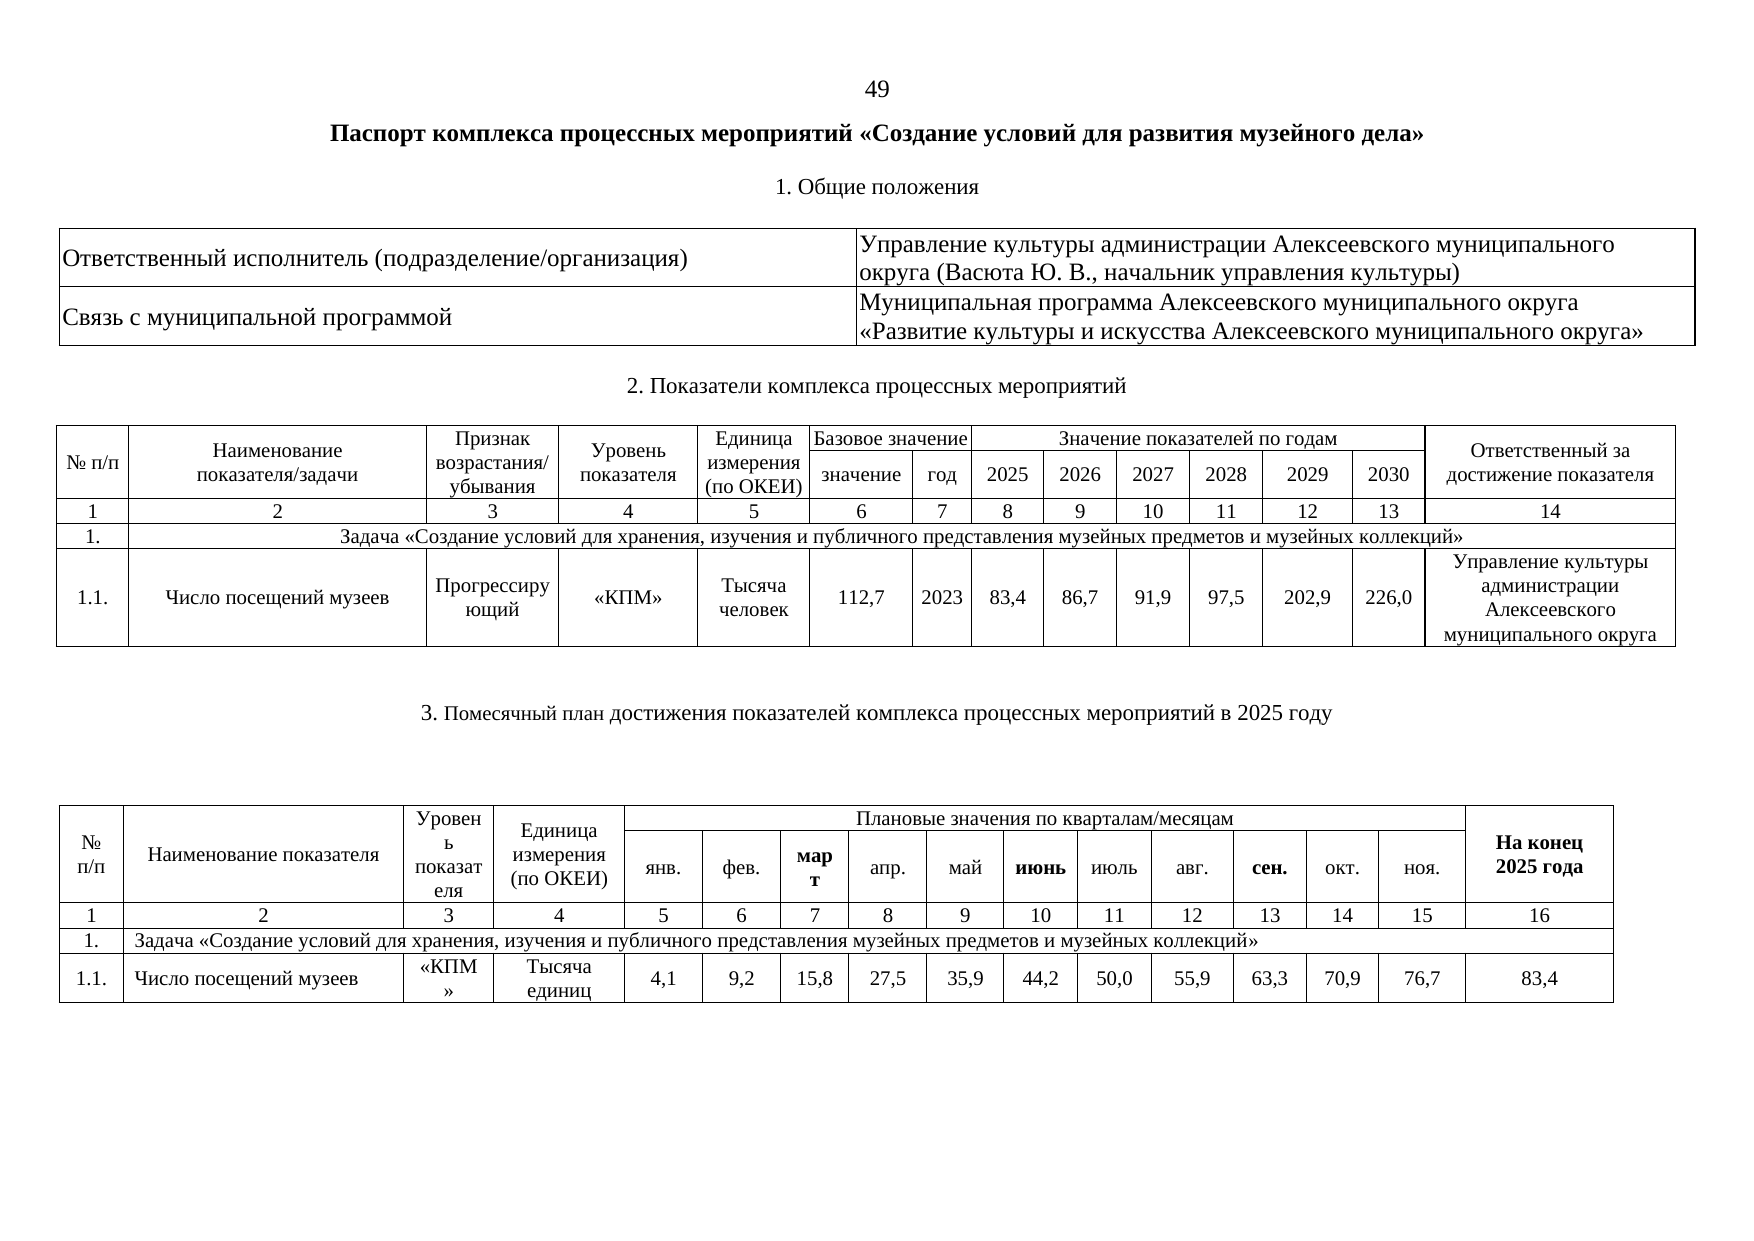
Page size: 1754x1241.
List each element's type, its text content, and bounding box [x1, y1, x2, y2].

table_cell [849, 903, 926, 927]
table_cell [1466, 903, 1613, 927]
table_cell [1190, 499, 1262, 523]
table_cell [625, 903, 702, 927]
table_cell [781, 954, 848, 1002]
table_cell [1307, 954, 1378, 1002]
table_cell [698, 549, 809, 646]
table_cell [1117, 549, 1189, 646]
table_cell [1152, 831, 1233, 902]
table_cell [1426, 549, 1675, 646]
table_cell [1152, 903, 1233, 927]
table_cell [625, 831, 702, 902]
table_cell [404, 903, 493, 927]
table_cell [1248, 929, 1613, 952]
subtitle 3. Помесячный план достижения показателей комплекса процессных мероприятий в 2025 году [59, 699, 1695, 726]
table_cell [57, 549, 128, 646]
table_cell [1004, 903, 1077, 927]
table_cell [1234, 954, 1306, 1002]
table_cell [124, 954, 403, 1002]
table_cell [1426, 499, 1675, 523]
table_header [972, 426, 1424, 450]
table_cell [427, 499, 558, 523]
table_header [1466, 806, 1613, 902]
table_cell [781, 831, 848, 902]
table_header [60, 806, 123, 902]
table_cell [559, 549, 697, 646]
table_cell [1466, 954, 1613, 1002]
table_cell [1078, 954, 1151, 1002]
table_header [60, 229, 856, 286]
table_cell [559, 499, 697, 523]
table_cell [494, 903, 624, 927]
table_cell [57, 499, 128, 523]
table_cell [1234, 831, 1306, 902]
subtitle Паспорт комплекса процессных мероприятий «Создание условий для развития музейного дела» [59, 118, 1695, 147]
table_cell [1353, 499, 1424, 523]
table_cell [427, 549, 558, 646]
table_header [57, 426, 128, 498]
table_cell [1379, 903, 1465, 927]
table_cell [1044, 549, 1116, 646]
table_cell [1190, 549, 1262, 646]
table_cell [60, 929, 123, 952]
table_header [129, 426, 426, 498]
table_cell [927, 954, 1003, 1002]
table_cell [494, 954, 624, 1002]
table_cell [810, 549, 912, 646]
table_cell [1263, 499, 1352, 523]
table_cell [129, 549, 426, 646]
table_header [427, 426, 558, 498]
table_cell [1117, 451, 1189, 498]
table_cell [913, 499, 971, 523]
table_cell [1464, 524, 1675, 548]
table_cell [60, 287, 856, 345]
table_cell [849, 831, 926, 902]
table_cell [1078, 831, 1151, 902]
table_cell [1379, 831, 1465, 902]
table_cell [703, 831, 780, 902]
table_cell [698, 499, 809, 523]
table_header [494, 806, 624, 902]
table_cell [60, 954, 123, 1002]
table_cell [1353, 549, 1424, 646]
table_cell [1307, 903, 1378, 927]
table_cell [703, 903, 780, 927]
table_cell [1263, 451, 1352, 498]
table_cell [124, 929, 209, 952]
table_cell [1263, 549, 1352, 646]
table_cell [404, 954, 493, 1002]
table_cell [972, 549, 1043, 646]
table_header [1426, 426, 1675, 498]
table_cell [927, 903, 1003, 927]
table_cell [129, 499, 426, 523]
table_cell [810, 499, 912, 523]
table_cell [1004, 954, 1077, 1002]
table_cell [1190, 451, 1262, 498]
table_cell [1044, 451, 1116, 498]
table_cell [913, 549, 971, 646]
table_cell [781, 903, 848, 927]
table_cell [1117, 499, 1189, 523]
subtitle 2. Показатели комплекса процессных мероприятий [59, 372, 1695, 398]
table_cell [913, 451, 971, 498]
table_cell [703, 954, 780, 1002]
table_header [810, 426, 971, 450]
subtitle 1. Общие положения [59, 173, 1695, 199]
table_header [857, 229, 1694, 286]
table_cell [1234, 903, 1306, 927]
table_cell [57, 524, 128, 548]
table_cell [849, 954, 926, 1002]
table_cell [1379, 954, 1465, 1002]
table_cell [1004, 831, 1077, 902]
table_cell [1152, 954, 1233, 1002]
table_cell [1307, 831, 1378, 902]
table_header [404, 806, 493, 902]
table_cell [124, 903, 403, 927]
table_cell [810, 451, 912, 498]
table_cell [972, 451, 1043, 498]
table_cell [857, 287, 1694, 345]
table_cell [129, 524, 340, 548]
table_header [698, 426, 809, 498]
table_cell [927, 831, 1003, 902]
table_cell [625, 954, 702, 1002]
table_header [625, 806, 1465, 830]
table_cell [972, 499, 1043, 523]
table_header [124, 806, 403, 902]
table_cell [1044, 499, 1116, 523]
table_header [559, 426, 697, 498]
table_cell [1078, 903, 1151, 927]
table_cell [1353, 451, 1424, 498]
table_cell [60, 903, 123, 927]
